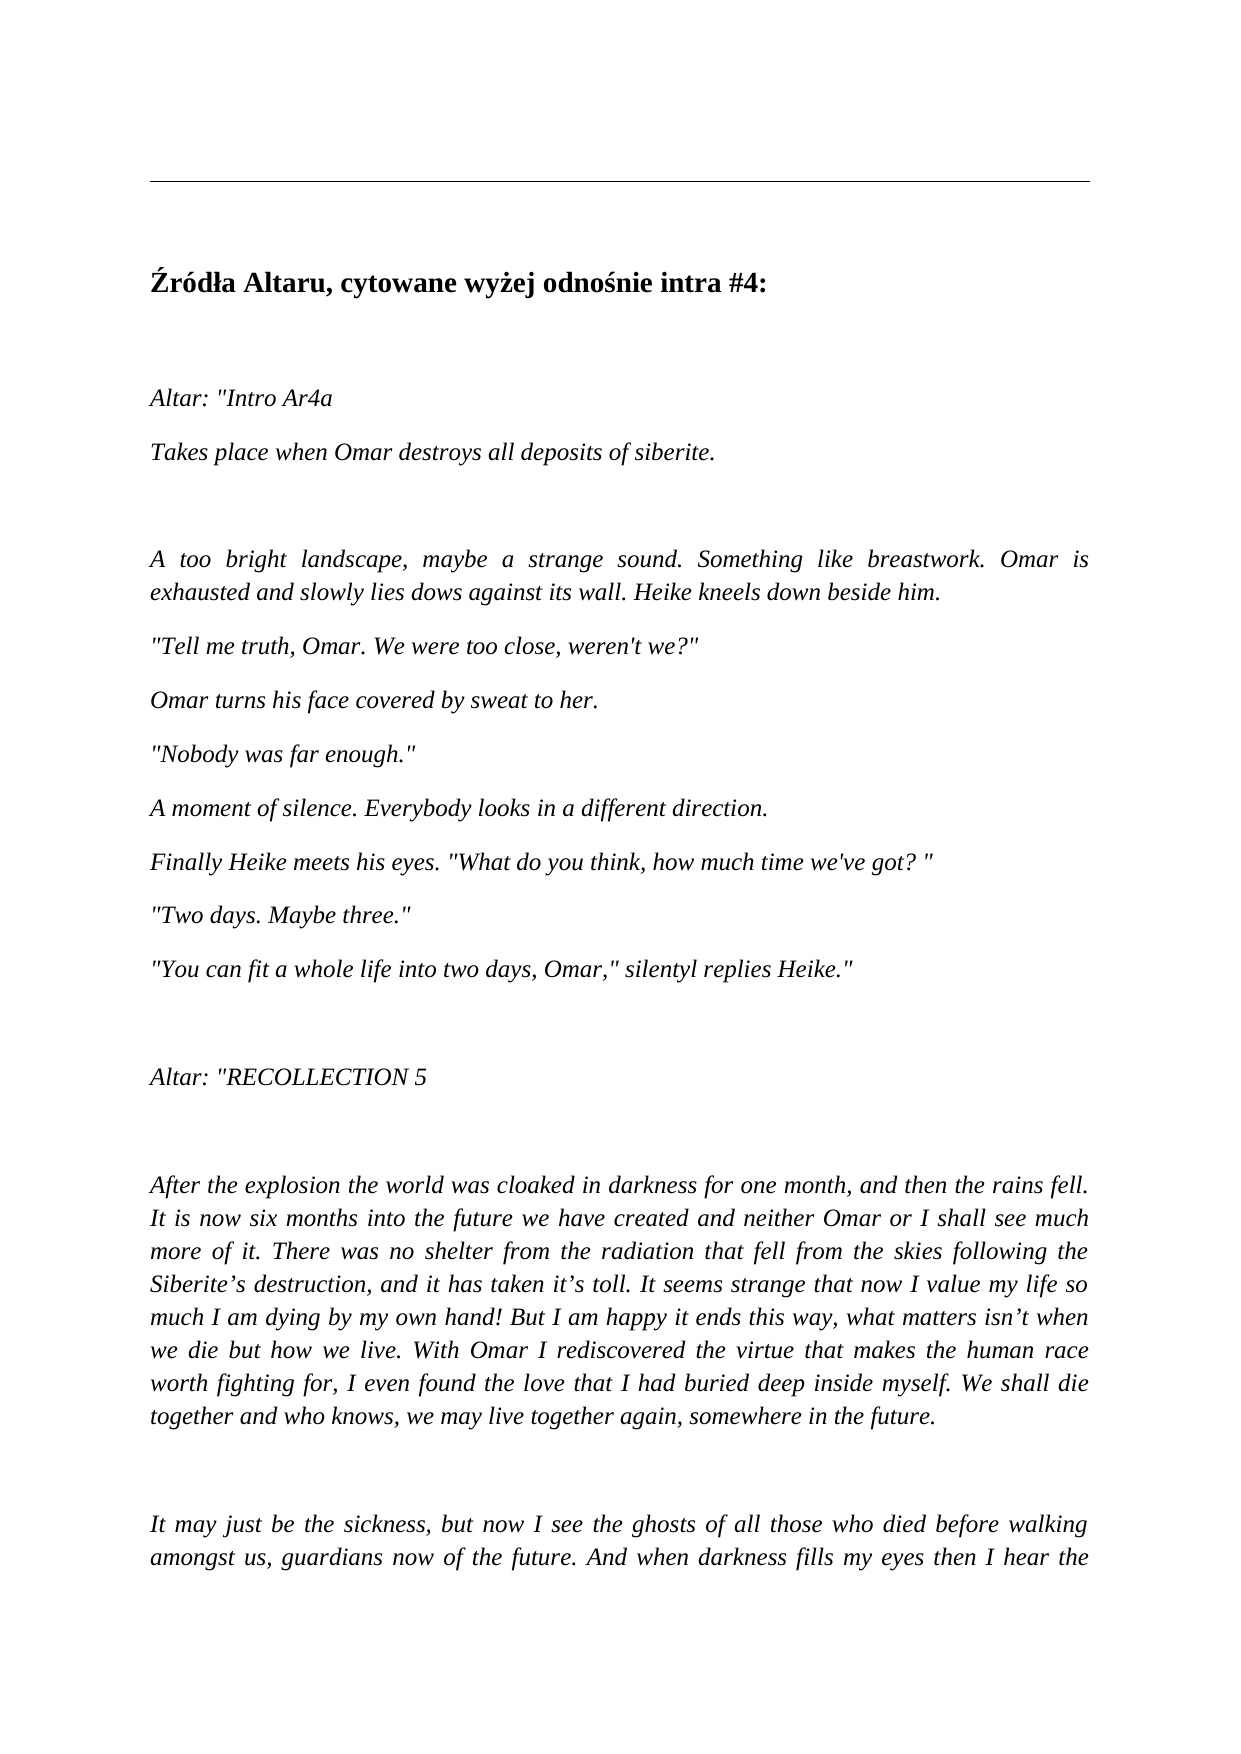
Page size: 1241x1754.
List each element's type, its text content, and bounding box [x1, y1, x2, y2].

text Altar: "Intro Ar4a [150, 383, 1090, 412]
text After the explosion the world was cloaked in darkness for one month, and then the rains fell. It is now six months into the future we have created and neither Omar or I shall see much more of it. There was no shelter from the radiation that fell from the skies following the Siberite’s destruction, and it has taken it’s toll. It seems strange that now I value my life so much I am dying by my own hand! But I am happy it ends this way, what matters isn’t when we die but how we live. With Omar I rediscovered the virtue that makes the human race worth fighting for, I even found the love that I had buried deep inside myself. We shall die together and who knows, we may live together again, somewhere in the future. [150, 1170, 1090, 1430]
text "You can fit a whole life into two days, Omar," silentyl replies Heike." [150, 954, 1090, 983]
text Takes place when Omar destroys all deposits of siberite. [150, 437, 1090, 466]
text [150, 1509, 1090, 1571]
subtitle Źródła Altaru, cytowane wyżej odnośnie intra #4: [150, 266, 1090, 299]
text Omar turns his face covered by sweat to her. [150, 685, 1090, 714]
text Finally Heike meets his eyes. "What do you think, how much time we've got? " [150, 847, 1090, 876]
text "Two days. Maybe three." [150, 901, 1090, 929]
text A moment of silence. Everybody looks in a different direction. [150, 793, 1090, 822]
text "Nobody was far enough." [150, 739, 1090, 768]
text Altar: "RECOLLECTION 5 [150, 1062, 1090, 1091]
text A too bright landscape, maybe a strange sound. Something like breastwork. Omar is exhausted and slowly lies dows against its wall. Heike kneels down beside him. [150, 544, 1090, 606]
text "Tell me truth, Omar. We were too close, weren't we?" [150, 631, 1090, 660]
